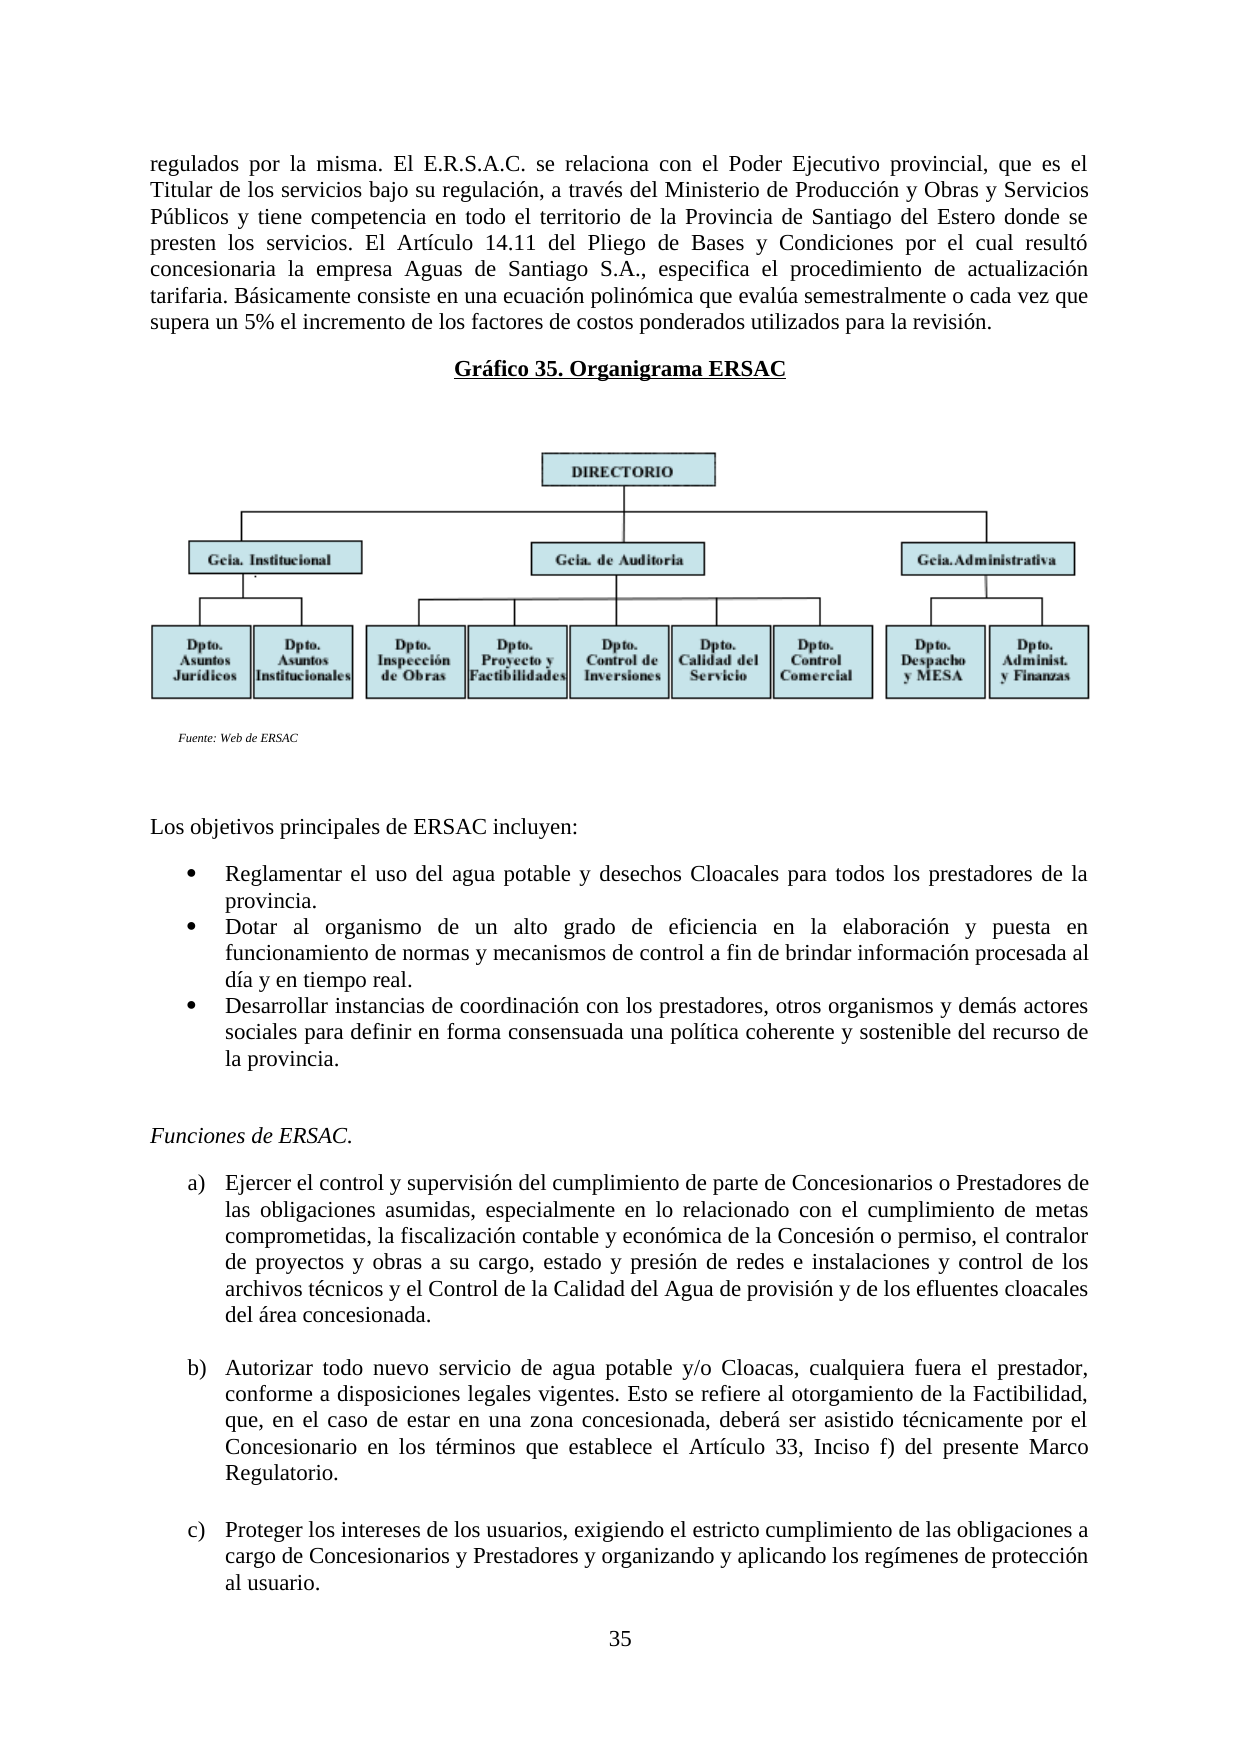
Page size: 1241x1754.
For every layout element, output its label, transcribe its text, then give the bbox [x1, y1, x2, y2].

text Fuente: Web de ERSAC [150, 731, 1090, 745]
list Dotar al organismo de un alto grado de eficiencia en la elaboración y puesta en funcionamiento de normas y mecanismos de control a fin de brindar información procesada al día y en tiempo real. [187, 913, 1090, 992]
picture [150, 402, 1091, 710]
list Autorizar todo nuevo servicio de agua potable y/o Cloacas, cualquiera fuera el prestador, conforme a disposiciones legales vigentes. Esto se refiere al otorgamiento de la Factibilidad, que, en el caso de estar en una zona concesionada, deberá ser asistido técnicamente por el Concesionario en los términos que establece el Artículo 33, Inciso f) del presente Marco Regulatorio. [187, 1354, 1090, 1486]
text Los objetivos principales de ERSAC incluyen: [150, 813, 1090, 839]
text Gráfico 35. Organigrama ERSAC [150, 355, 1090, 382]
list Desarrollar instancias de coordinación con los prestadores, otros organismos y demás actores sociales para definir en forma consensuada una política coherente y sostenible del recurso de la provincia. [187, 992, 1090, 1071]
list Reglamentar el uso del agua potable y desechos Cloacales para todos los prestadores de la provincia. [187, 860, 1090, 913]
list Proteger los intereses de los usuarios, exigiendo el estricto cumplimiento de las obligaciones a cargo de Concesionarios y Prestadores y organizando y aplicando los regímenes de protección al usuario. [187, 1516, 1090, 1595]
list Ejercer el control y supervisión del cumplimiento de parte de Concesionarios o Prestadores de las obligaciones asumidas, especialmente en lo relacionado con el cumplimiento de metas comprometidas, la fiscalización contable y económica de la Concesión o permiso, el contralor de proyectos y obras a su cargo, estado y presión de redes e instalaciones y control de los archivos técnicos y el Control de la Calidad del Agua de provisión y de los efluentes cloacales del área concesionada. [187, 1169, 1090, 1327]
text Funciones de ERSAC. [150, 1122, 1090, 1148]
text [150, 150, 1090, 334]
